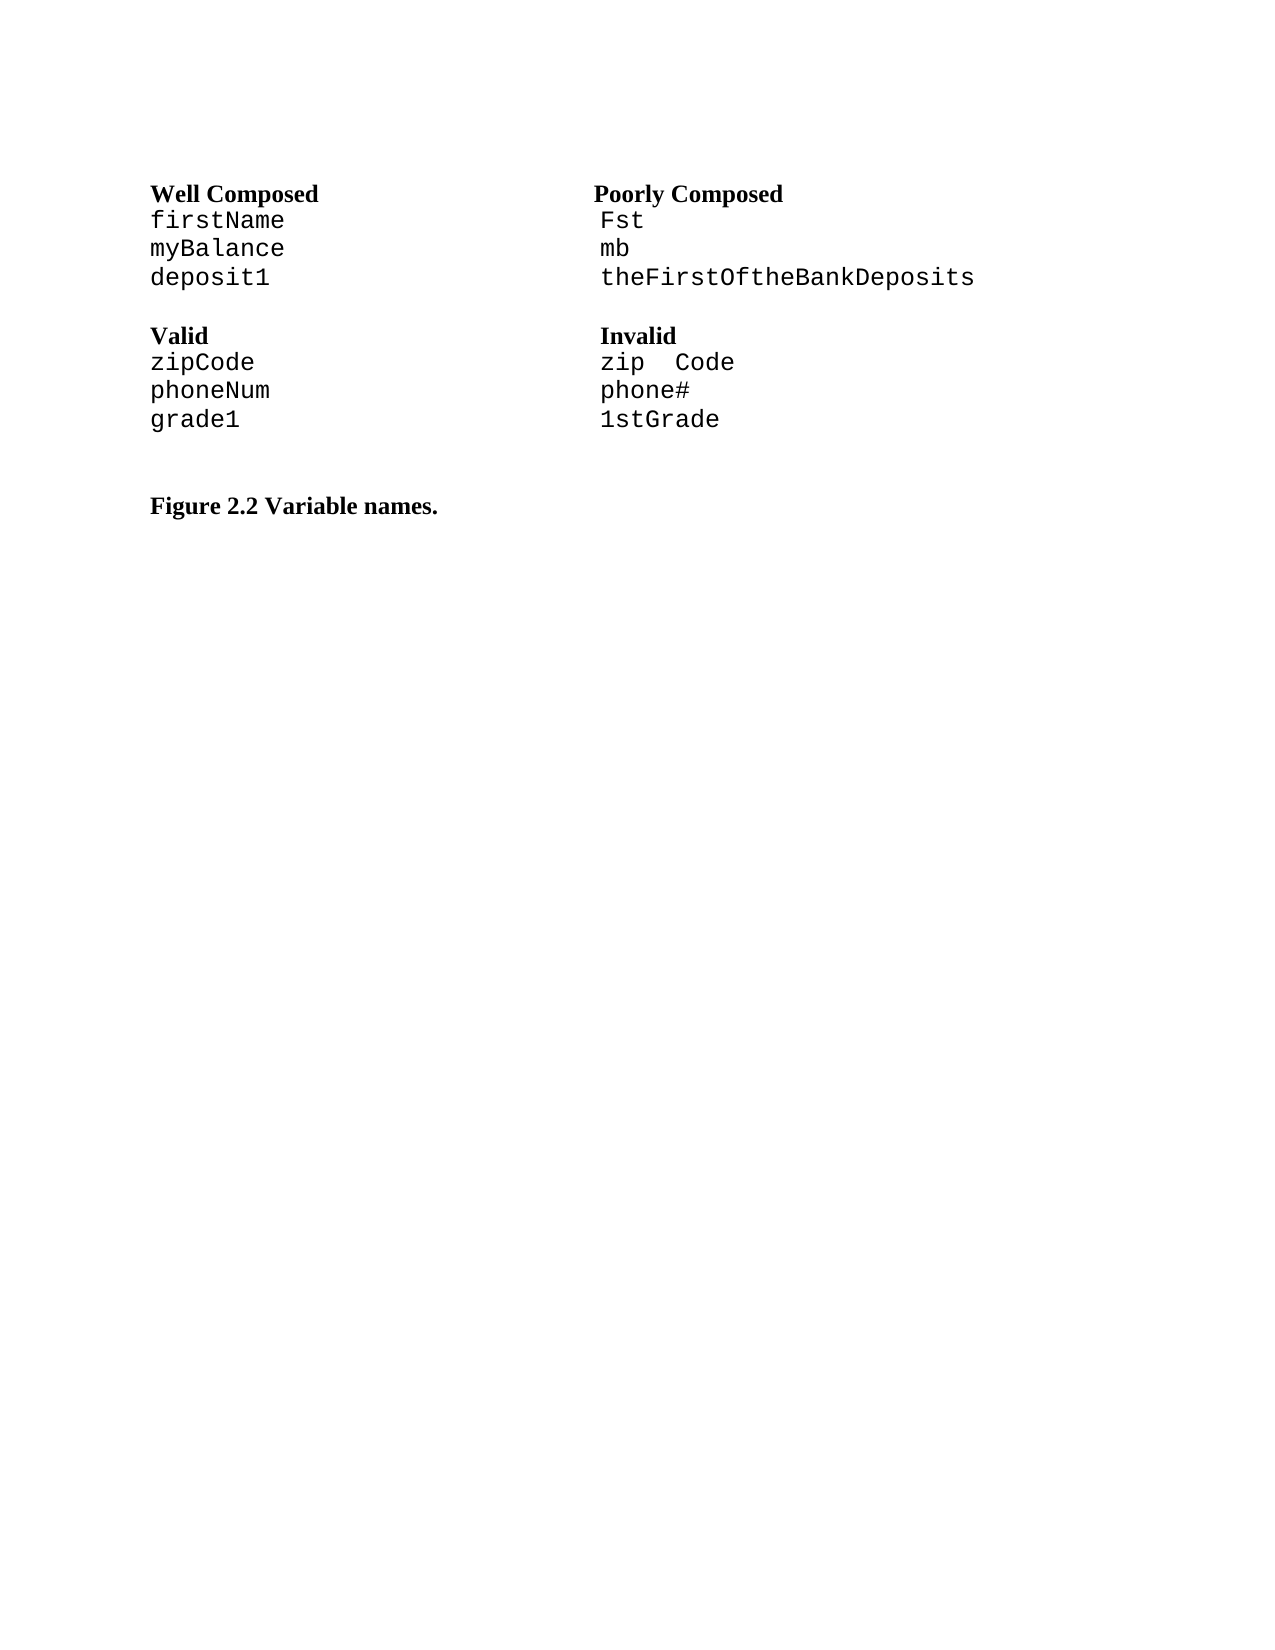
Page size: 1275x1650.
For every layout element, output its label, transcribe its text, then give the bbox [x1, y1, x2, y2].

list myBalance mb [150, 236, 1125, 264]
list Well Composed Poorly Composed [150, 179, 1125, 207]
list deposit1 theFirstOftheBankDeposits [150, 264, 1125, 292]
list Valid Invalid [150, 321, 1125, 349]
list phoneNum phone# [150, 378, 1125, 406]
list zipCode zip Code [150, 349, 1125, 378]
list firstName Fst [150, 207, 1125, 236]
list Figure 2.2 Variable names. [150, 491, 1125, 520]
list grade1 1stGrade [150, 406, 1125, 434]
